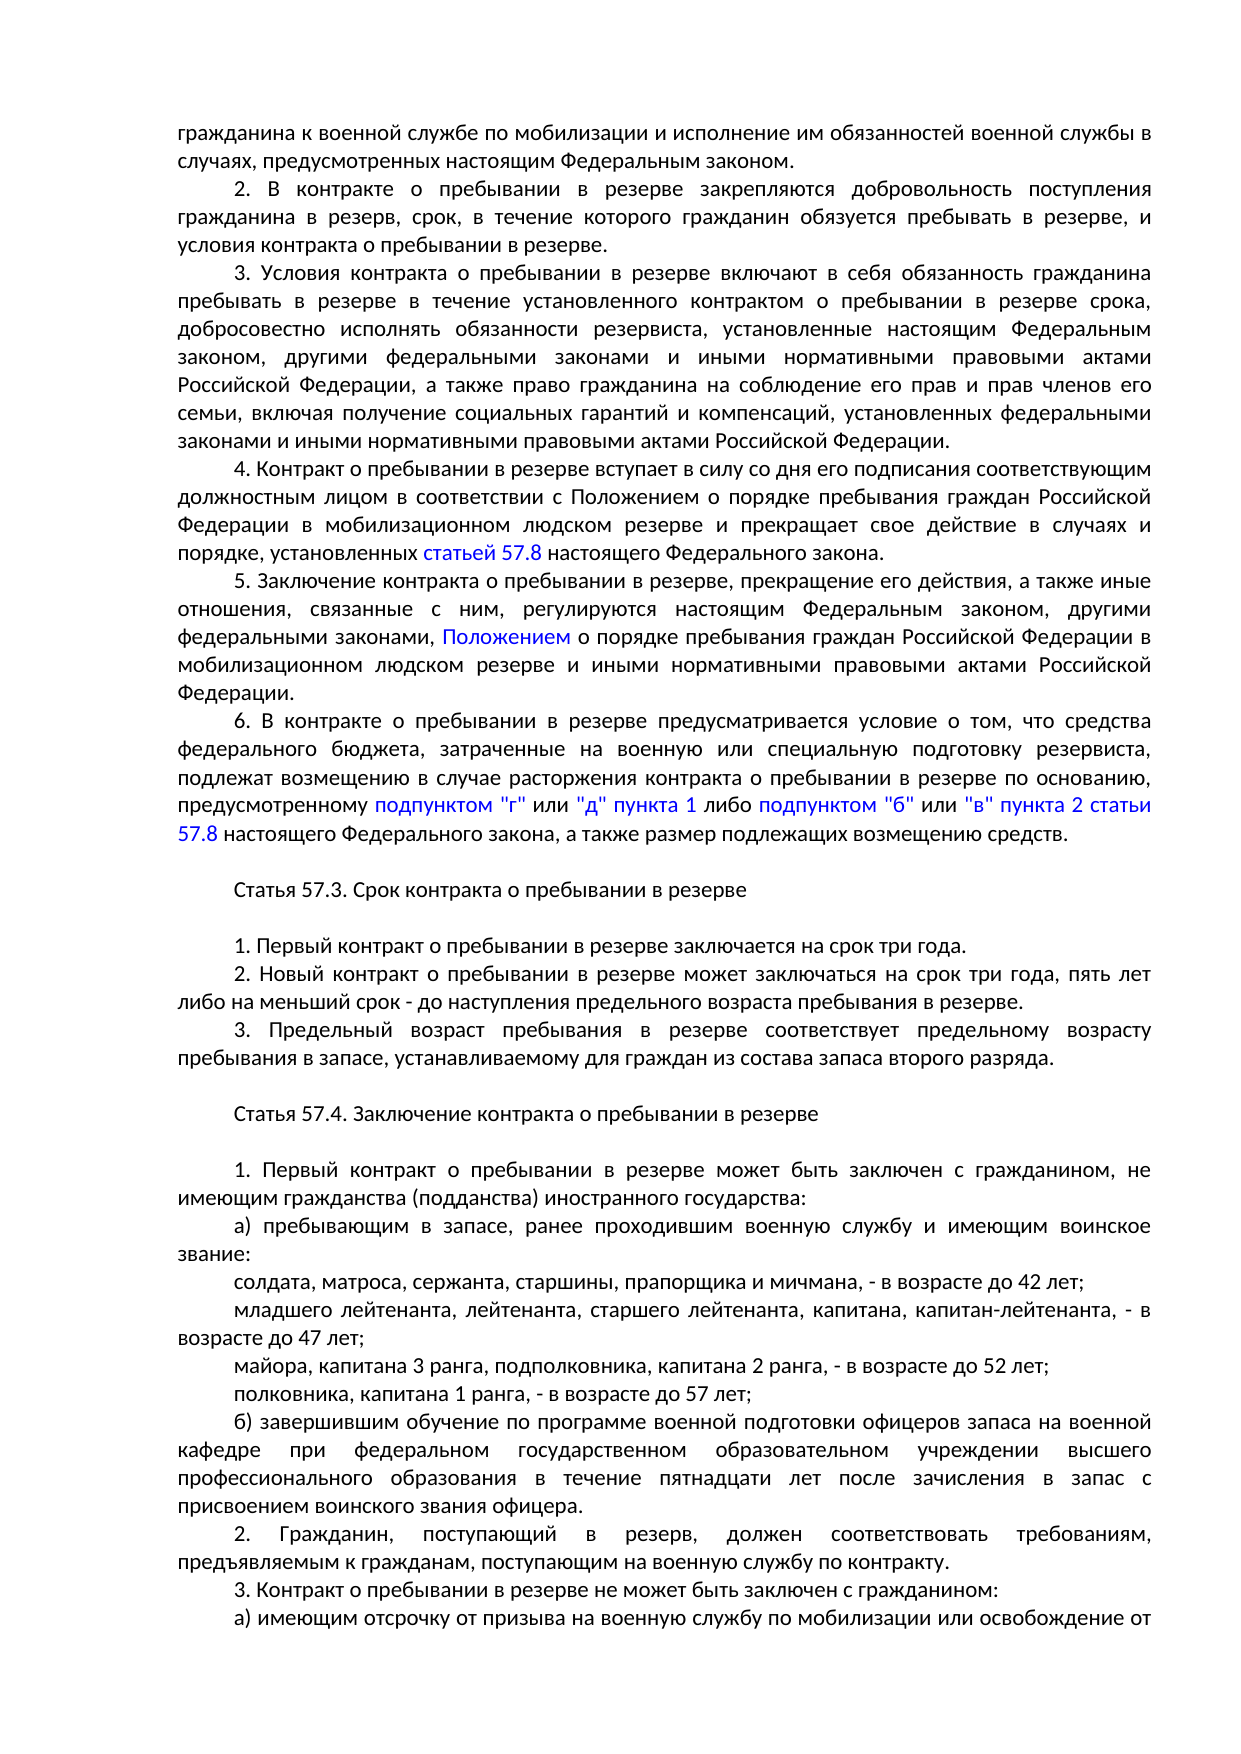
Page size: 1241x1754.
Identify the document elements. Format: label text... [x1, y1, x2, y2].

text Статья 57.4. Заключение контракта о пребывании в резерве [177, 1099, 1152, 1127]
text а) пребывающим в запасе, ранее проходившим военную службу и имеющим воинское звание: [177, 1211, 1152, 1267]
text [177, 1603, 1152, 1631]
text 4. Контракт о пребывании в резерве вступает в силу со дня его подписания соответствующим должностным лицом в соответствии с Положением о порядке пребывания граждан Российской Федерации в мобилизационном людском резерве и прекращает свое действие в случаях и порядке, установленных статьей 57.8 настоящего Федерального закона. [177, 454, 1152, 566]
text 1. Первый контракт о пребывании в резерве заключается на срок три года. [177, 931, 1152, 959]
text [177, 118, 1152, 174]
text 3. Условия контракта о пребывании в резерве включают в себя обязанность гражданина пребывать в резерве в течение установленного контрактом о пребывании в резерве срока, добросовестно исполнять обязанности резервиста, установленные настоящим Федеральным законом, другими федеральными законами и иными нормативными правовыми актами Российской Федерации, а также право гражданина на соблюдение его прав и прав членов его семьи, включая получение социальных гарантий и компенсаций, установленных федеральными законами и иными нормативными правовыми актами Российской Федерации. [177, 258, 1152, 454]
text солдата, матроса, сержанта, старшины, прапорщика и мичмана, - в возрасте до 42 лет; [177, 1267, 1152, 1295]
text б) завершившим обучение по программе военной подготовки офицеров запаса на военной кафедре при федеральном государственном образовательном учреждении высшего профессионального образования в течение пятнадцати лет после зачисления в запас с присвоением воинского звания офицера. [177, 1407, 1152, 1519]
text 3. Контракт о пребывании в резерве не может быть заключен с гражданином: [177, 1575, 1152, 1603]
text 3. Предельный возраст пребывания в резерве соответствует предельному возрасту пребывания в запасе, устанавливаемому для граждан из состава запаса второго разряда. [177, 1015, 1152, 1071]
text 2. Гражданин, поступающий в резерв, должен соответствовать требованиям, предъявляемым к гражданам, поступающим на военную службу по контракту. [177, 1519, 1152, 1575]
text Статья 57.3. Срок контракта о пребывании в резерве [177, 875, 1152, 903]
text 5. Заключение контракта о пребывании в резерве, прекращение его действия, а также иные отношения, связанные с ним, регулируются настоящим Федеральным законом, другими федеральными законами, Положением о порядке пребывания граждан Российской Федерации в мобилизационном людском резерве и иными нормативными правовыми актами Российской Федерации. [177, 566, 1152, 707]
text полковника, капитана 1 ранга, - в возрасте до 57 лет; [177, 1379, 1152, 1407]
text 6. В контракте о пребывании в резерве предусматривается условие о том, что средства федерального бюджета, затраченные на военную или специальную подготовку резервиста, подлежат возмещению в случае расторжения контракта о пребывании в резерве по основанию, предусмотренному подпунктом "г" или "д" пункта 1 либо подпунктом "б" или "в" пункта 2 статьи 57.8 настоящего Федерального закона, а также размер подлежащих возмещению средств. [177, 707, 1152, 847]
text 1. Первый контракт о пребывании в резерве может быть заключен с гражданином, не имеющим гражданства (подданства) иностранного государства: [177, 1155, 1152, 1211]
text майора, капитана 3 ранга, подполковника, капитана 2 ранга, - в возрасте до 52 лет; [177, 1351, 1152, 1379]
text 2. В контракте о пребывании в резерве закрепляются добровольность поступления гражданина в резерв, срок, в течение которого гражданин обязуется пребывать в резерве, и условия контракта о пребывании в резерве. [177, 174, 1152, 258]
text младшего лейтенанта, лейтенанта, старшего лейтенанта, капитана, капитан-лейтенанта, - в возрасте до 47 лет; [177, 1295, 1152, 1351]
text 2. Новый контракт о пребывании в резерве может заключаться на срок три года, пять лет либо на меньший срок - до наступления предельного возраста пребывания в резерве. [177, 959, 1152, 1015]
